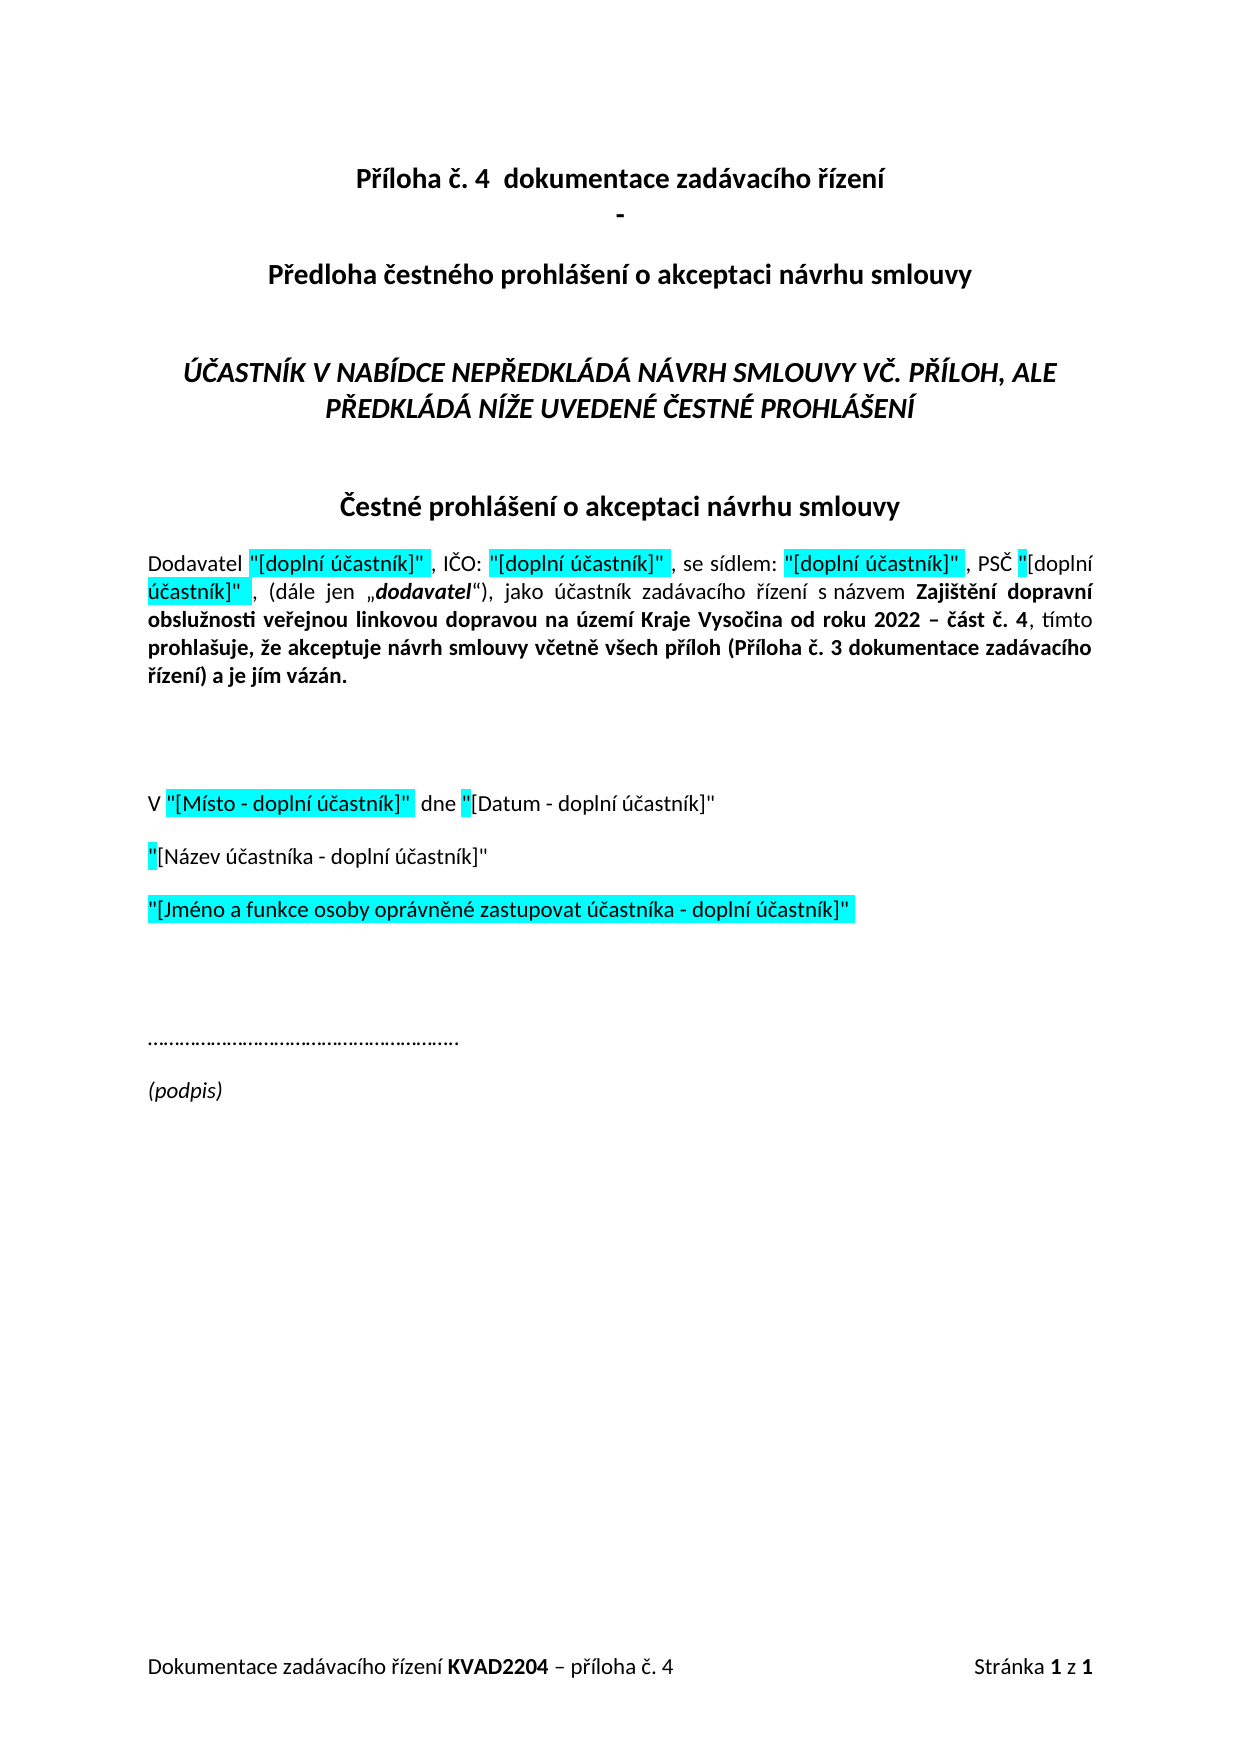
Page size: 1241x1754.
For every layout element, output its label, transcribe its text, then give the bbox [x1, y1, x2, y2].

text V dne [471, 789, 1093, 817]
text (podpis) [148, 1076, 1093, 1104]
text Příloha č. 4 dokumentace zadávacího řízení [148, 160, 1093, 196]
text Předloha čestného prohlášení o akceptaci návrhu smlouvy [148, 256, 1093, 292]
text ………………………………………………….. [148, 1023, 1093, 1051]
text Čestné prohlášení o akceptaci návrhu smlouvy [148, 488, 1093, 524]
text ÚČASTNÍK V NABÍDCE NEPŘEDKLÁDÁ NÁVRH SMLOUVY VČ. PŘÍLOH, ALE PŘEDKLÁDÁ NÍŽE UVEDENÉ ČESTNÉ PROHLÁŠENÍ [148, 354, 1093, 426]
text V dne [148, 789, 166, 817]
text - [148, 196, 1093, 231]
text V dne [415, 789, 461, 817]
text Dodavatel , IČO: , se sídlem: , PSČ , (dále jen „dodavatel“), jako účastník zadávacího řízení s názvem Zajištění dopravní obslužnosti veřejnou linkovou dopravou na území Kraje Vysočina od roku 2022 – část č. 4, tímto prohlašuje, že akceptuje návrh smlouvy včetně všech příloh (Příloha č. 3 dokumentace zadávacího řízení) a je jím vázán. [148, 549, 1093, 689]
